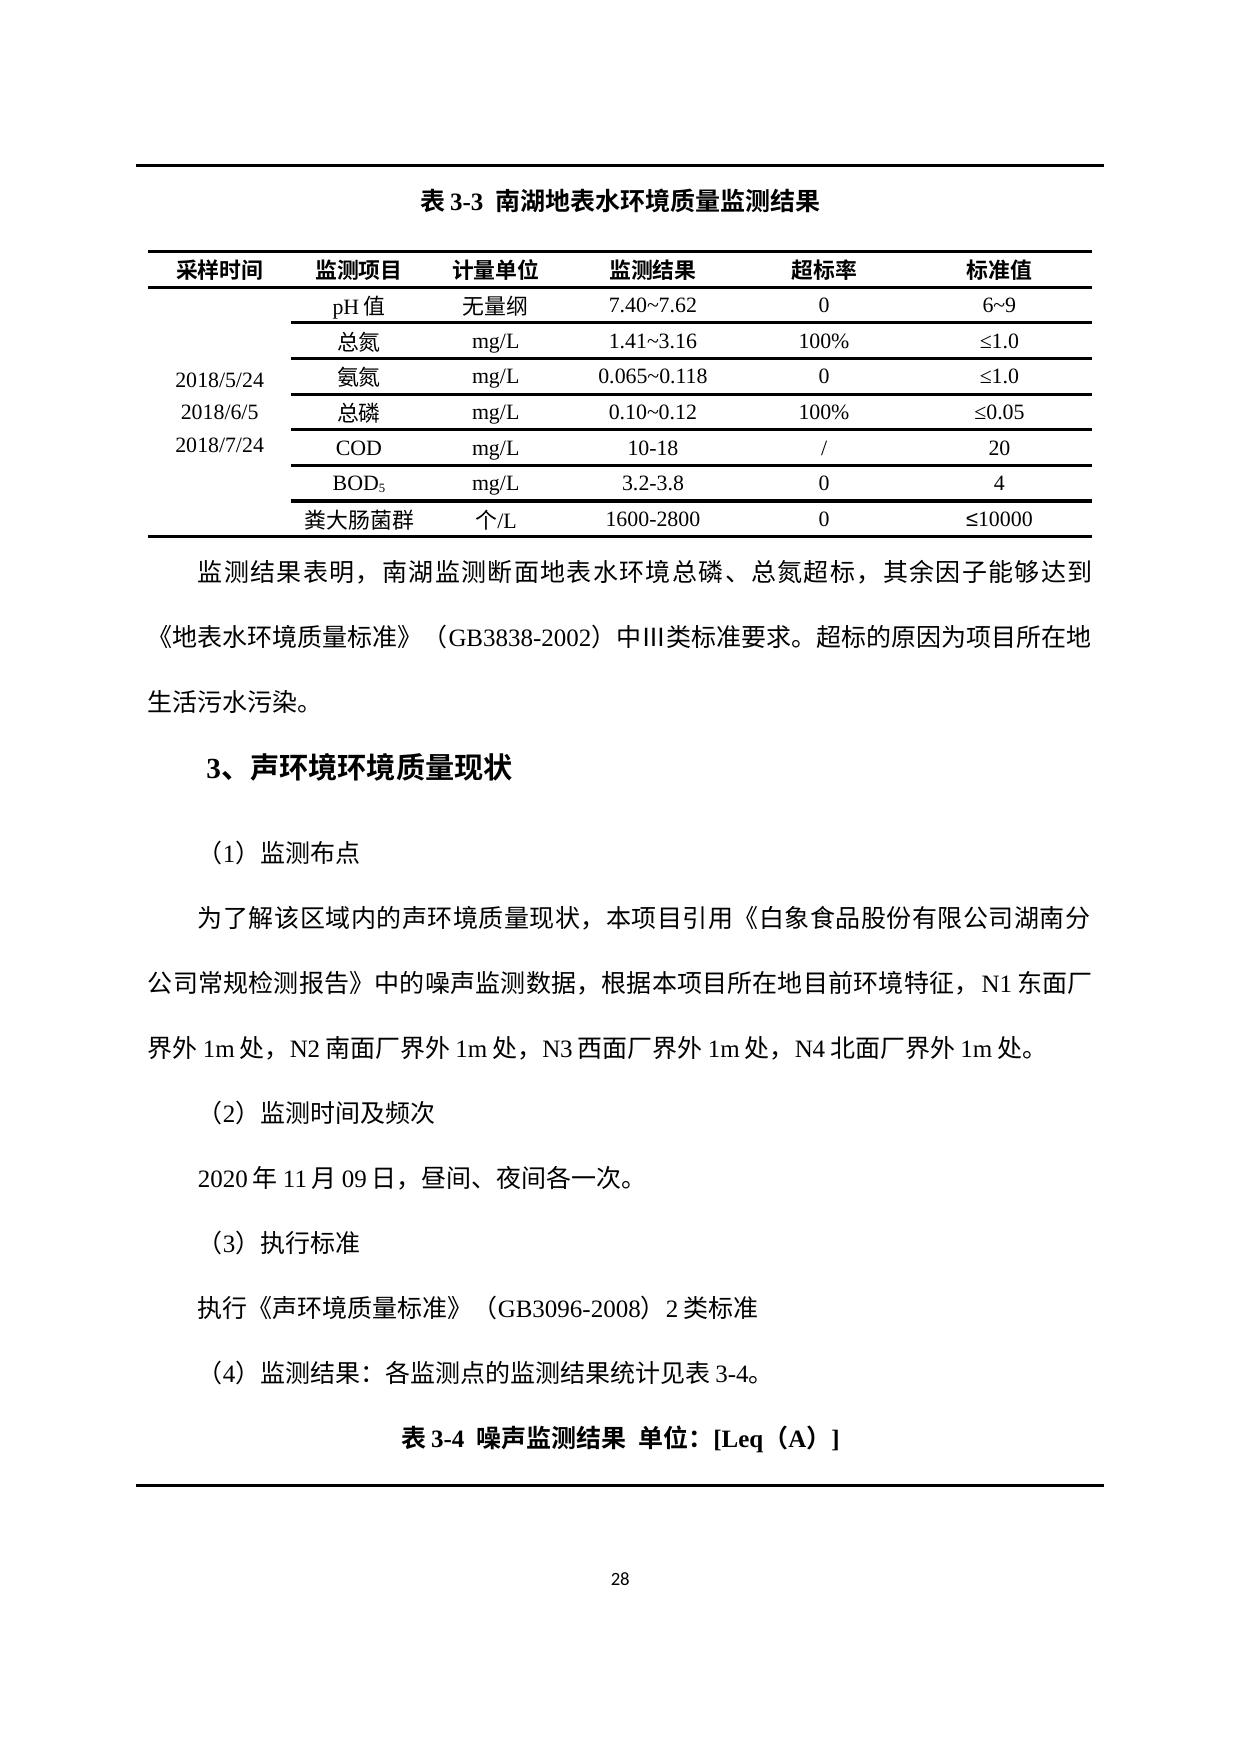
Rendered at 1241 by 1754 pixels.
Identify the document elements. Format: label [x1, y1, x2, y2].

table_header [136, 167, 1104, 1483]
